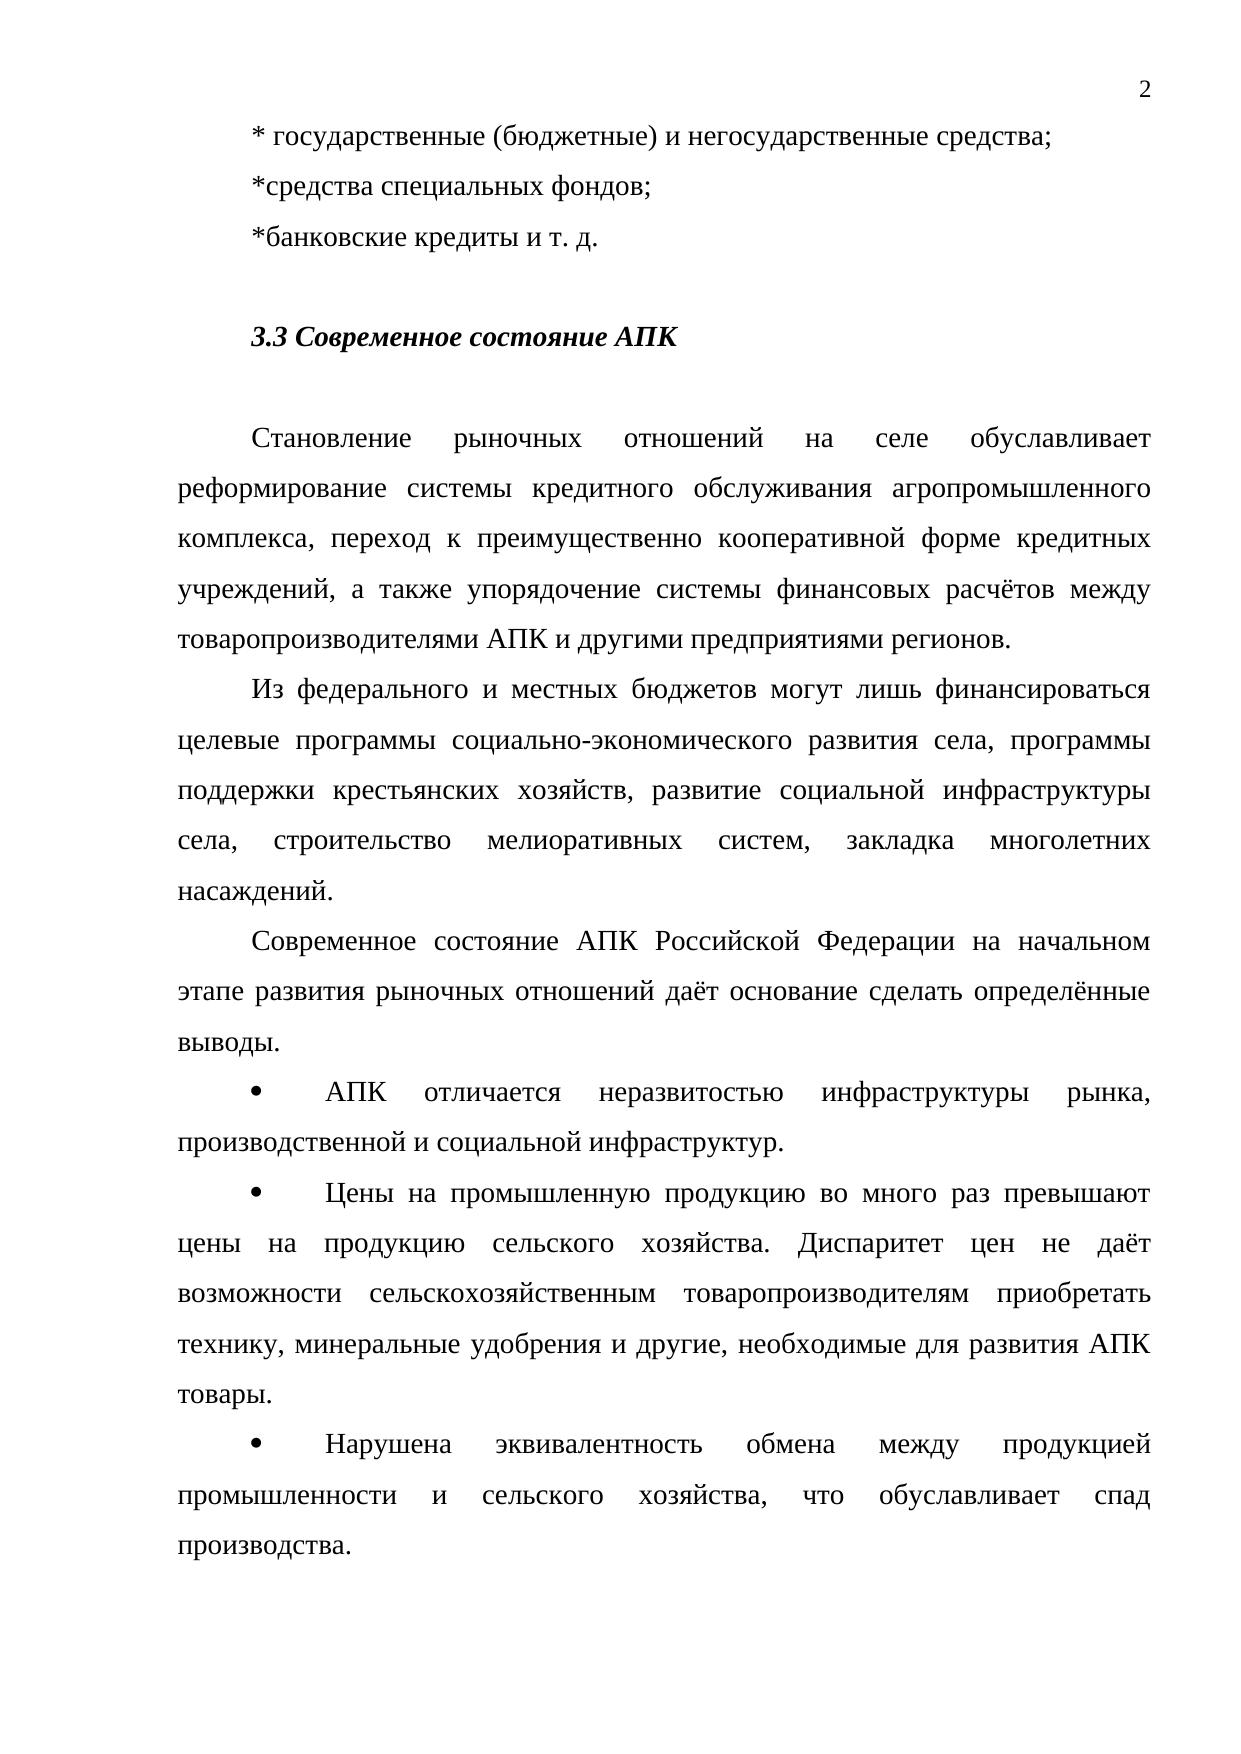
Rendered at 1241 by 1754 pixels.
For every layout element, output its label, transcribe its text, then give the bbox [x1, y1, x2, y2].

text Становление рыночных отношений на селе обуславливает реформирование системы кредитного обслуживания агропромышленного комплекса, переход к преимущественно кооперативной форме кредитных учреждений, а также упорядочение системы финансовых расчётов между товаропроизводителями АПК и другими предприятиями регионов. [177, 420, 1152, 655]
text *банковские кредиты и т. д. [177, 219, 1152, 252]
text Современное состояние АПК Российской Федерации на начальном этапе развития рыночных отношений даёт основание сделать определённые выводы. [177, 923, 1152, 1057]
text *средства специальных фондов; [177, 168, 1152, 202]
list Нарушена эквивалентность обмена между продукцией промышленности и сельского хозяйства, что обуславливает спад производства. [177, 1426, 1152, 1561]
list Цены на промышленную продукцию во много раз превышают цены на продукцию сельского хозяйства. Диспаритет цен не даёт возможности сельскохозяйственным товаропроизводителям приобретать технику, минеральные удобрения и другие, необходимые для развития АПК товары. [177, 1175, 1152, 1410]
text Из федерального и местных бюджетов могут лишь финансироваться целевые программы социально-экономического развития села, программы поддержки крестьянских хозяйств, развитие социальной инфраструктуры села, строительство мелиоративных систем, закладка многолетних насаждений. [177, 672, 1152, 906]
list АПК отличается неразвитостью инфраструктуры рынка, производственной и социальной инфраструктур. [177, 1074, 1152, 1158]
text * государственные (бюджетные) и негосударственные средства; [177, 118, 1152, 152]
text 3.3 Современное состояние АПК [177, 319, 1152, 353]
